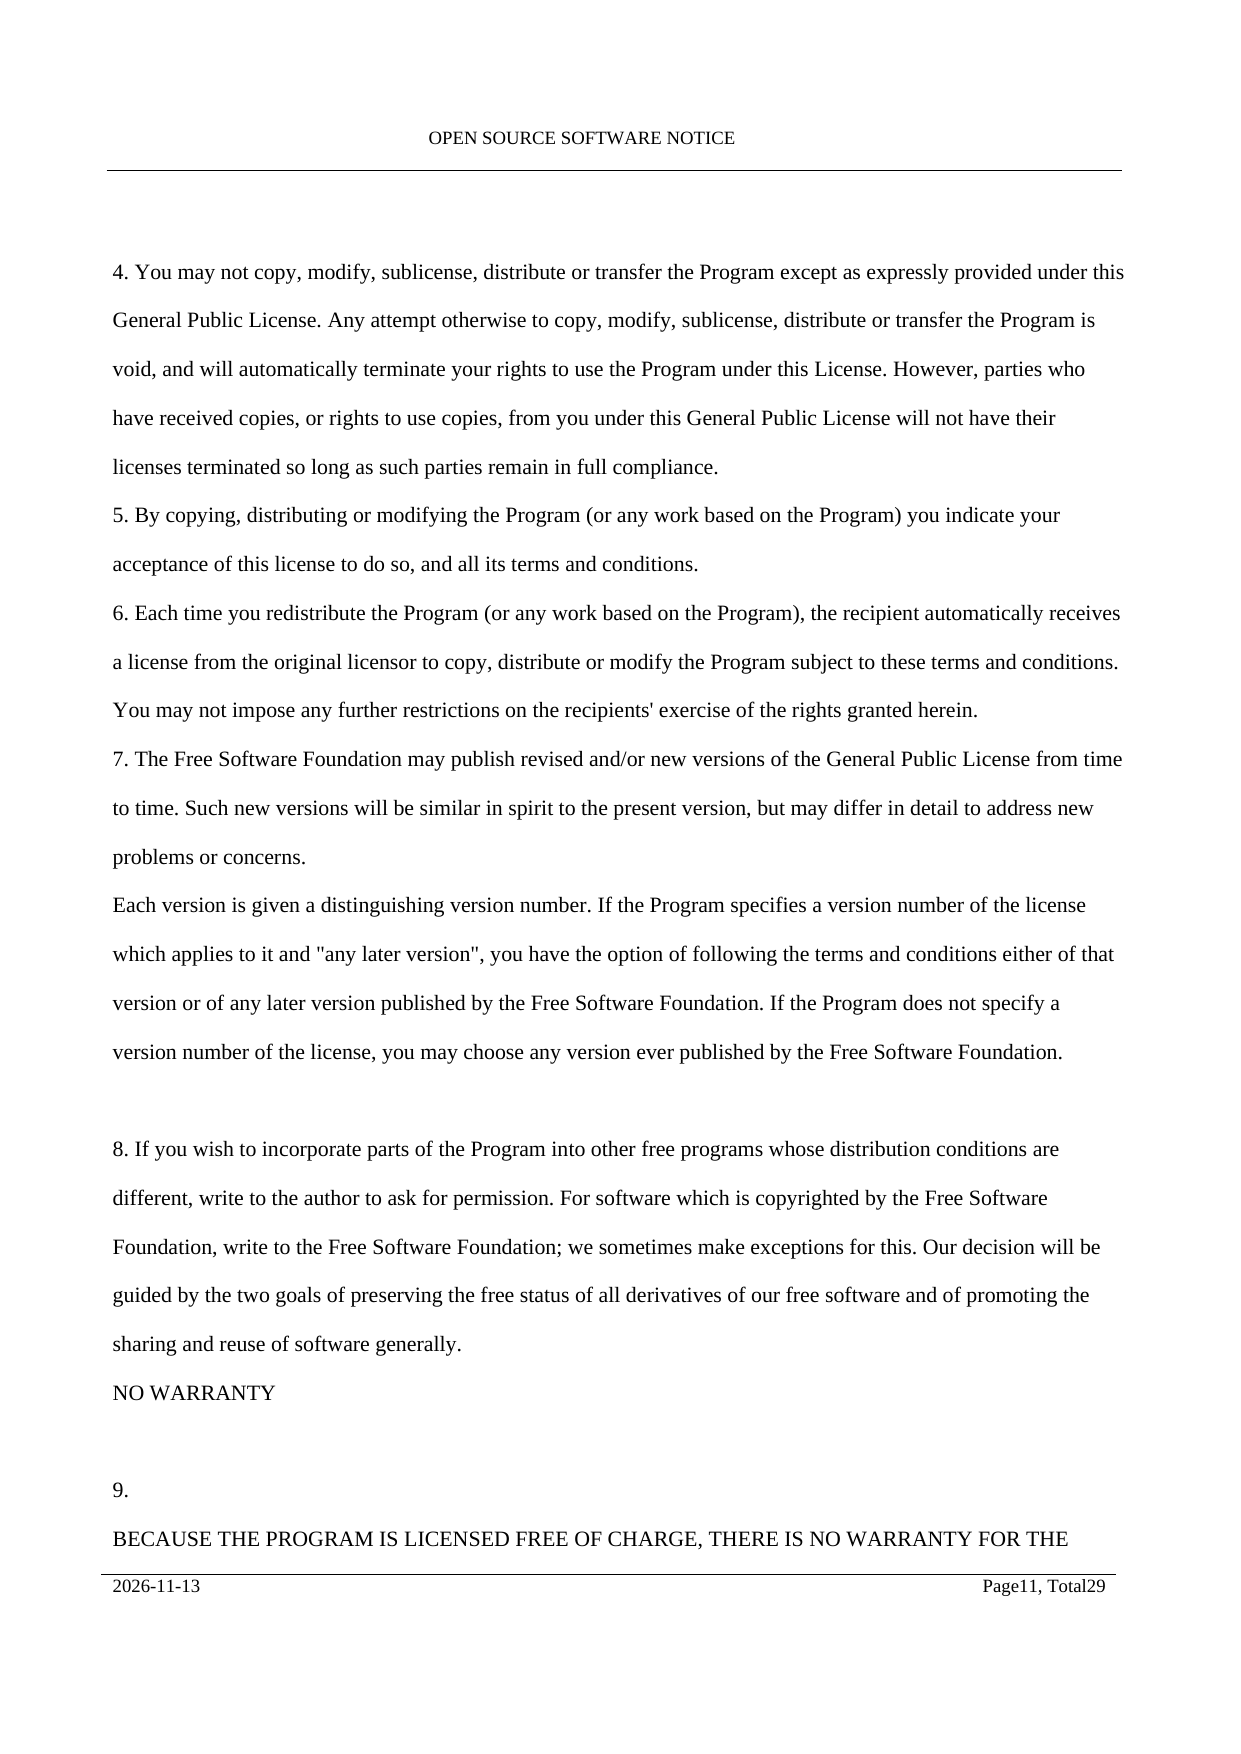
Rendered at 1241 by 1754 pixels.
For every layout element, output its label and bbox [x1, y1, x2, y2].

text [112, 206, 1128, 1555]
